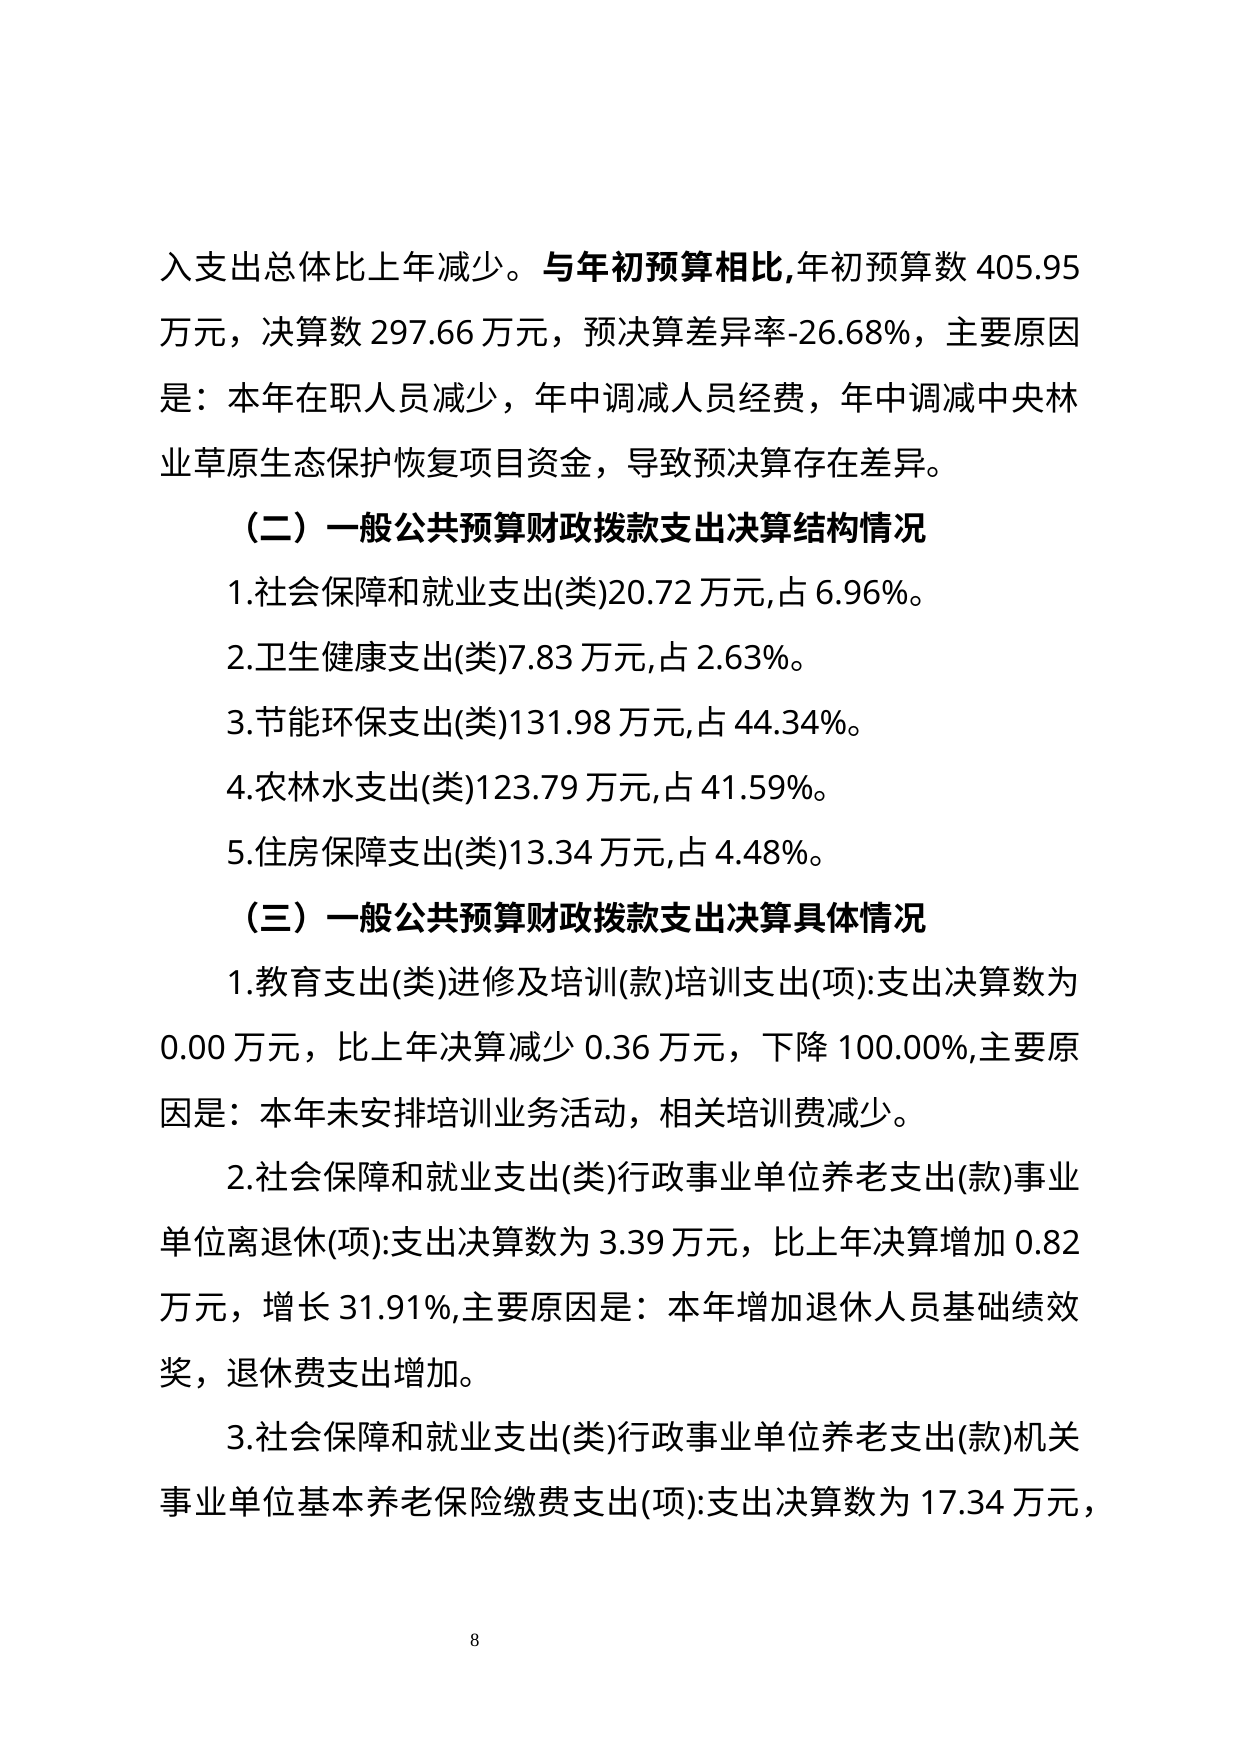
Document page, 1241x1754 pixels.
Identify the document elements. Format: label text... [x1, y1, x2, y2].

text 2.社会保障和就业支出(类)行政事业单位养老支出(款)事业单位离退休(项):支出决算数为3.39万元，比上年决算增加0.82万元，增长31.91%,主要原因是：本年增加退休人员基础绩效奖，退休费支出增加。 [159, 1143, 1081, 1403]
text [159, 1403, 1081, 1533]
text （二）一般公共预算财政拨款支出决算结构情况 [159, 493, 1081, 558]
text 1.社会保障和就业支出(类)20.72万元,占6.96%。 [159, 558, 1081, 623]
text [159, 233, 1081, 493]
text 3.节能环保支出(类)131.98万元,占44.34%。 [159, 688, 1081, 753]
text 2.卫生健康支出(类)7.83万元,占2.63%。 [159, 623, 1081, 688]
text 5.住房保障支出(类)13.34万元,占4.48%。 [159, 818, 1081, 883]
text （三）一般公共预算财政拨款支出决算具体情况 [159, 883, 1081, 948]
text 4.农林水支出(类)123.79万元,占41.59%。 [159, 753, 1081, 818]
text 1.教育支出(类)进修及培训(款)培训支出(项):支出决算数为0.00万元，比上年决算减少0.36万元，下降100.00%,主要原因是：本年未安排培训业务活动，相关培训费减少。 [159, 948, 1081, 1143]
